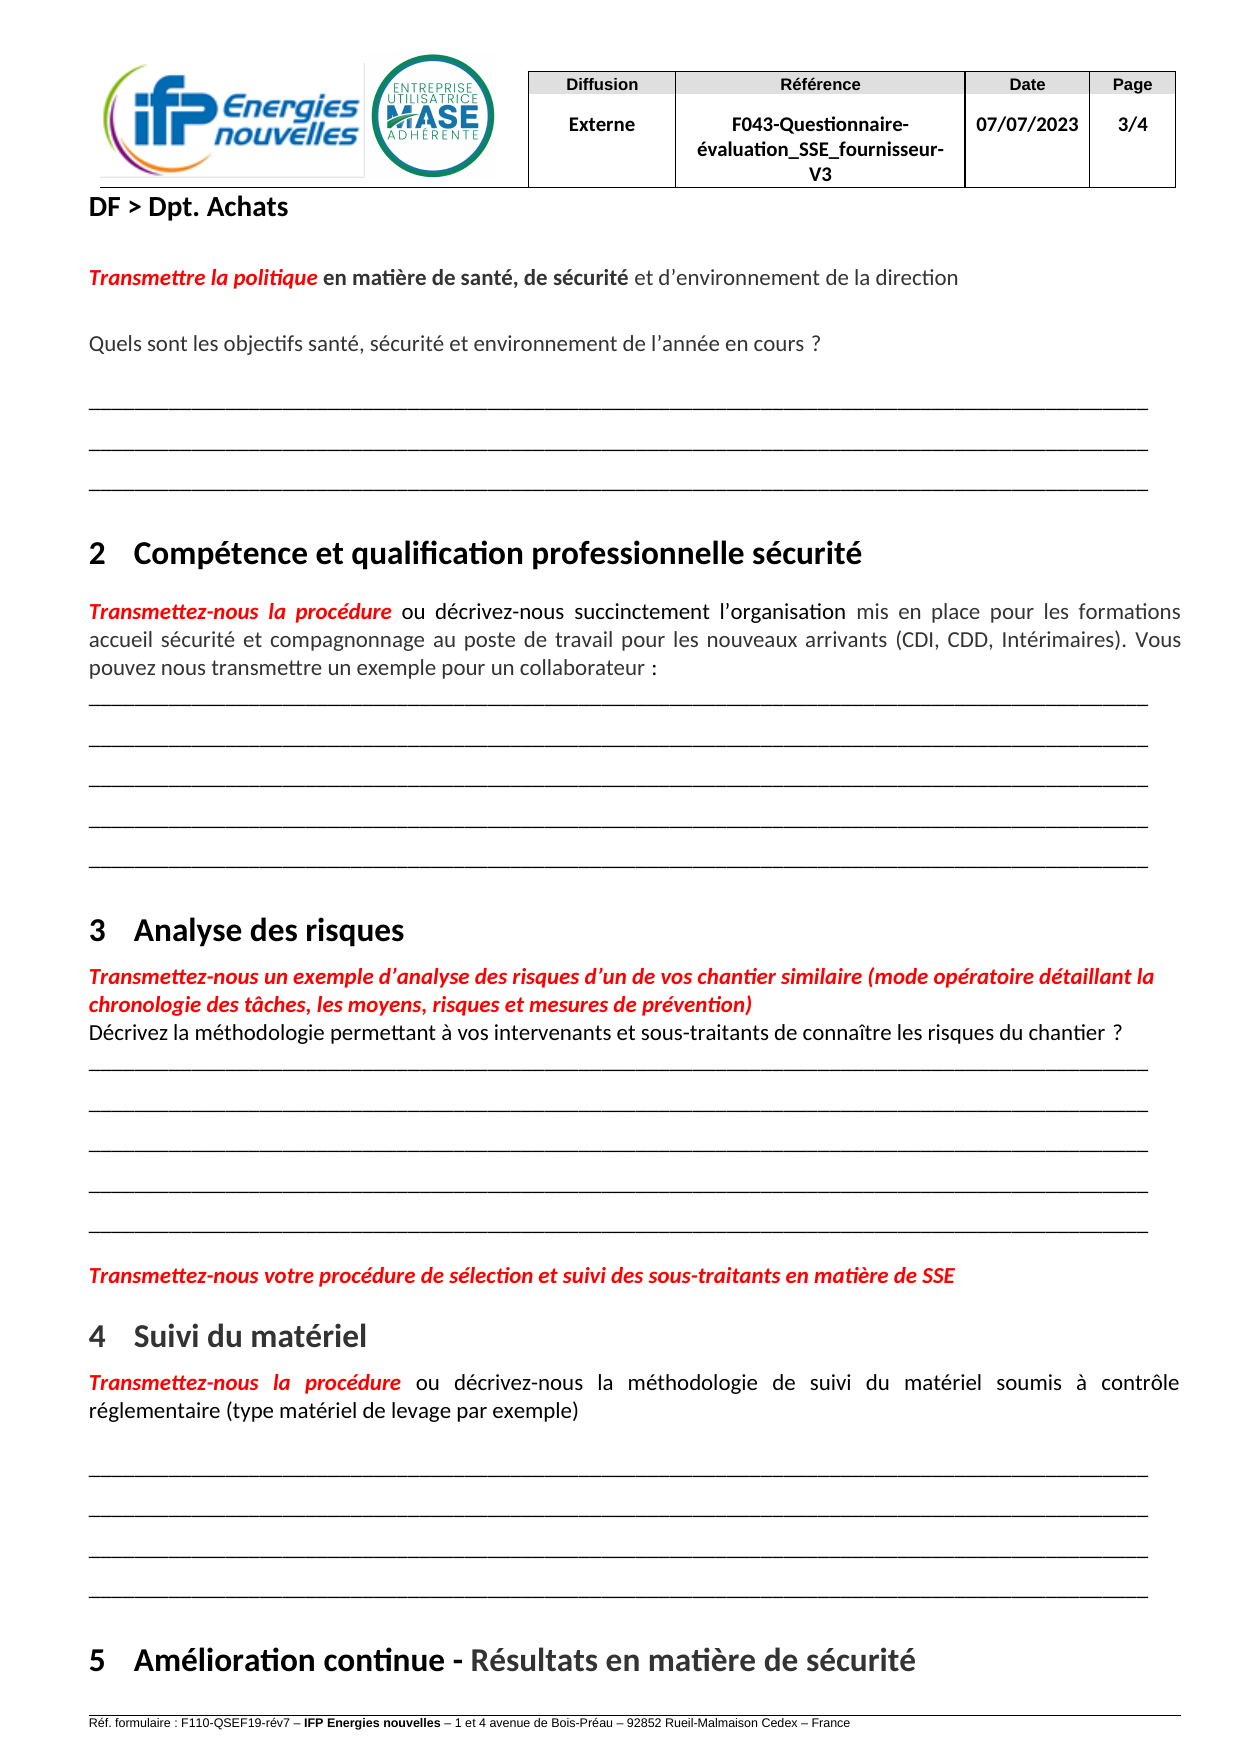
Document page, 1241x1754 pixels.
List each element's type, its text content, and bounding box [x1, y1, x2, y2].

text _____________________________________________________________________________________________ [89, 1127, 1181, 1155]
text _____________________________________________________________________________________________ [89, 386, 1181, 414]
text Transmettre la politique en matière de santé, de sécurité et d’environnement de la direction [89, 263, 1181, 291]
text _____________________________________________________________________________________________ [89, 426, 1181, 454]
text _____________________________________________________________________________________________ [89, 1533, 1181, 1561]
subtitle Analyse des risques [89, 909, 1181, 950]
text _____________________________________________________________________________________________ [89, 1492, 1181, 1521]
subtitle Compétence et qualification professionnelle sécurité [89, 532, 1181, 573]
text Transmettez-nous votre procédure de sélection et suivi des sous-traitants en matière de SSE [89, 1262, 1181, 1290]
text _____________________________________________________________________________________________ [89, 467, 1181, 495]
text _____________________________________________________________________________________________ [89, 1087, 1181, 1115]
text _____________________________________________________________________________________________ [89, 803, 1181, 831]
text _____________________________________________________________________________________________ [89, 1208, 1181, 1236]
text Transmettez-nous la procédure ou décrivez-nous la méthodologie de suivi du matériel soumis à contrôle réglementaire (type matériel de levage par exemple) [89, 1368, 1181, 1424]
text _____________________________________________________________________________________________ [89, 1452, 1181, 1480]
picture [100, 52, 501, 179]
text _____________________________________________________________________________________________ [89, 1046, 1181, 1074]
text _____________________________________________________________________________________________ [89, 843, 1181, 872]
text _____________________________________________________________________________________________ [89, 1573, 1181, 1602]
subtitle Suivi du matériel [89, 1315, 1181, 1355]
text Décrivez la méthodologie permettant à vos intervenants et sous-traitants de connaître les risques du chantier ? [89, 1018, 1181, 1046]
text Transmettez-nous un exemple d’analyse des risques d’un de vos chantier similaire (mode opératoire détaillant la chronologie des tâches, les moyens, risques et mesures de prévention) [89, 962, 1181, 1018]
text _____________________________________________________________________________________________ [89, 762, 1181, 791]
text _____________________________________________________________________________________________ [89, 1168, 1181, 1196]
text _____________________________________________________________________________________________ [89, 722, 1181, 750]
text Transmettez-nous la procédure ou décrivez-nous succinctement l’organisation mis en place pour les formations accueil sécurité et compagnonnage au poste de travail pour les nouveaux arrivants (CDI, CDD, Intérimaires). Vous pouvez nous transmettre un exemple pour un collaborateur : [89, 597, 1181, 681]
subtitle Amélioration continue - Résultats en matière de sécurité [89, 1639, 1181, 1680]
text Quels sont les objectifs santé, sécurité et environnement de l’année en cours ? [89, 329, 1181, 358]
text _____________________________________________________________________________________________ [89, 681, 1181, 709]
